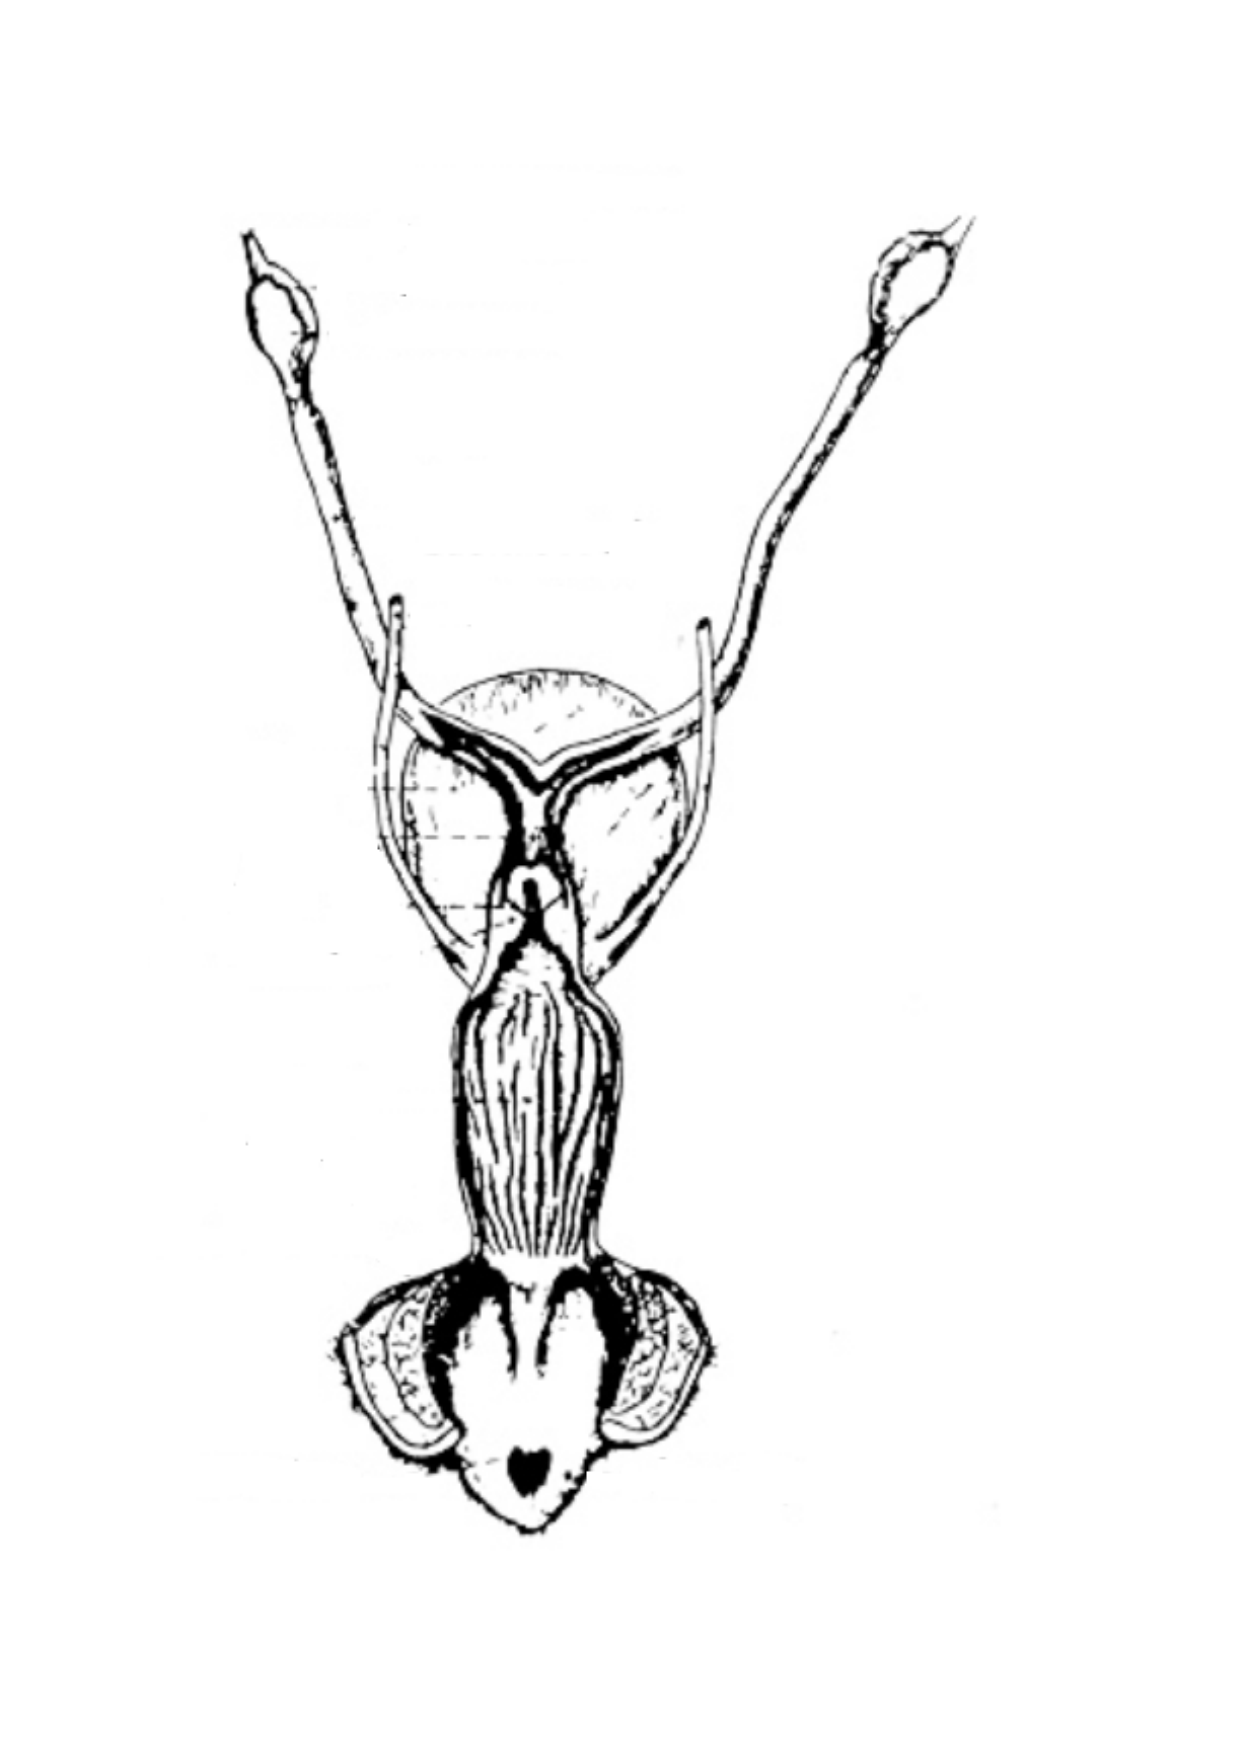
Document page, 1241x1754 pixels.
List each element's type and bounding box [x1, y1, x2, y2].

picture [147, 147, 1098, 1607]
